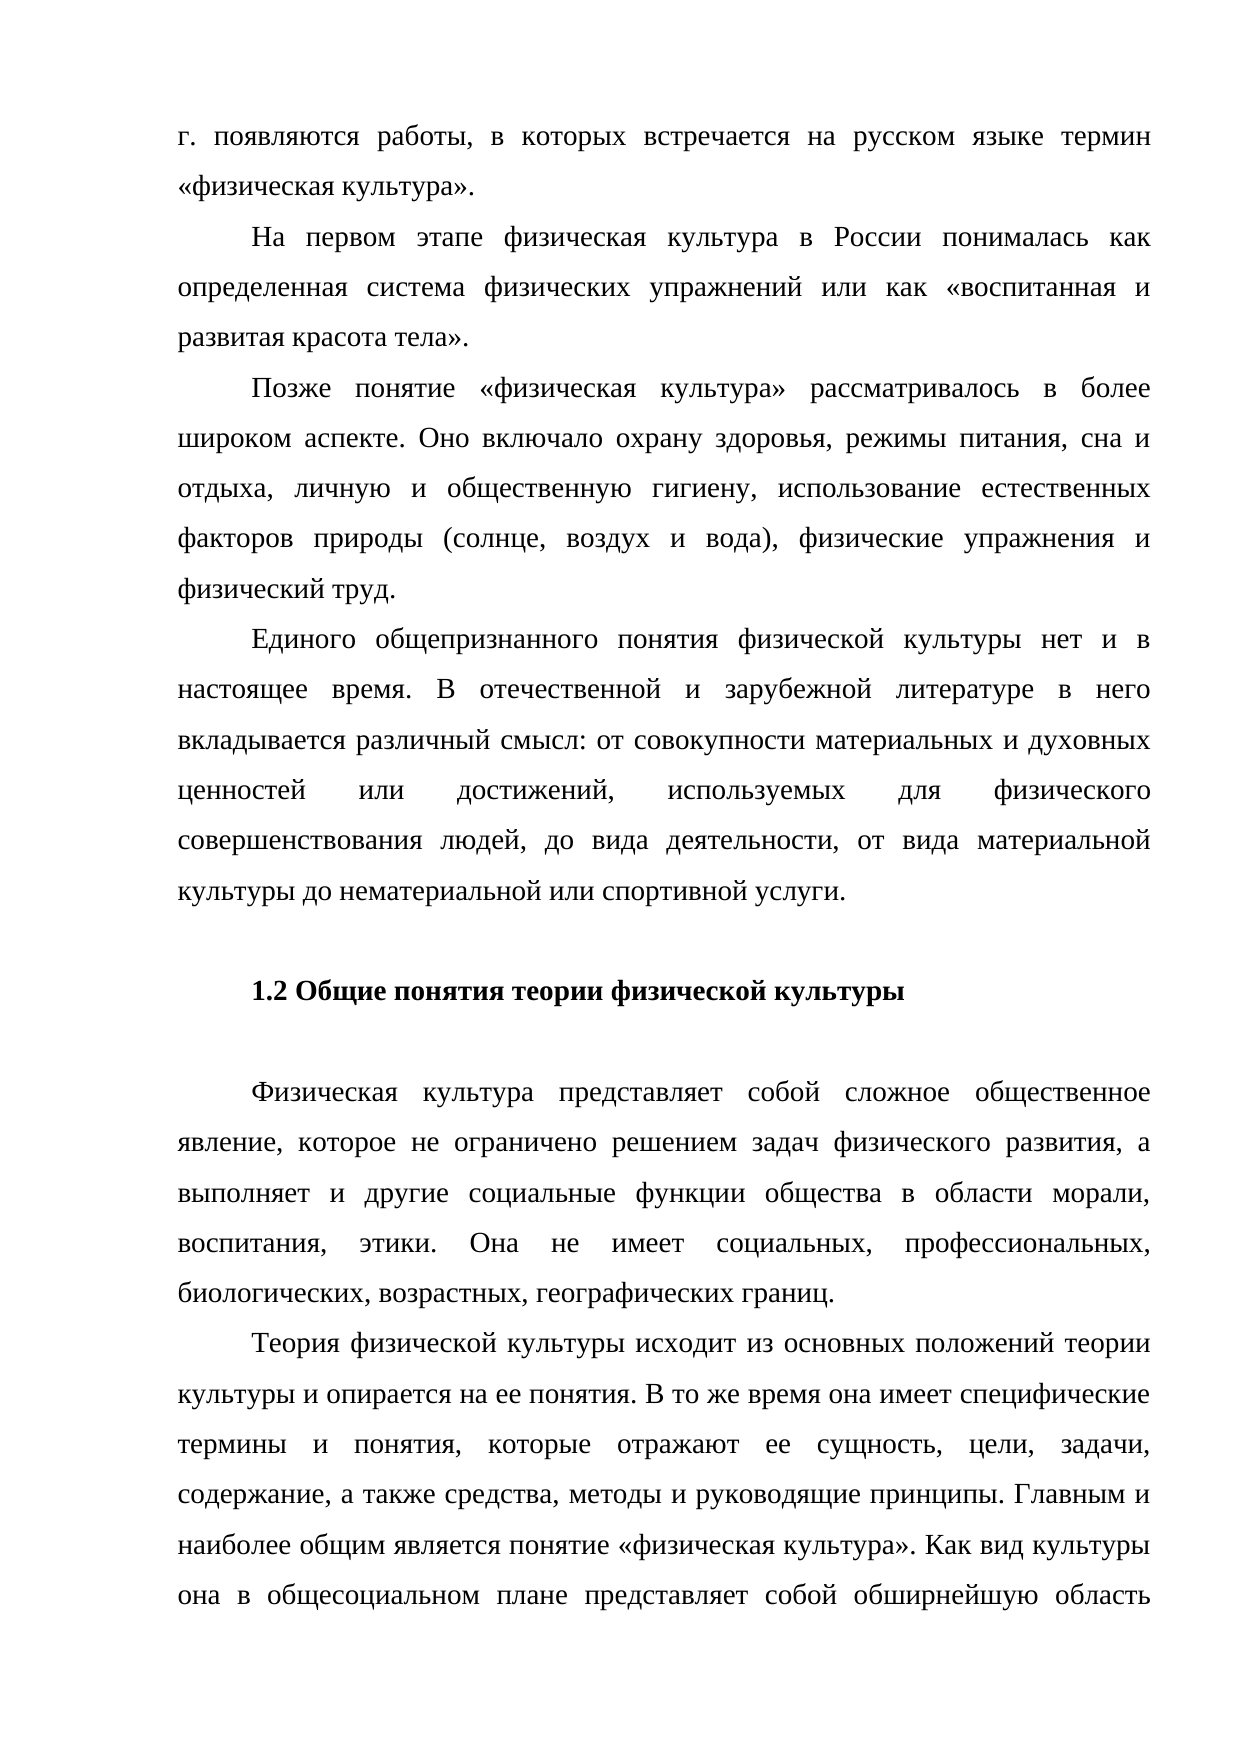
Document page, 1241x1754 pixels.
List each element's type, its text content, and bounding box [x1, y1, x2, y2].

text Позже понятие «физическая культура» рассматривалось в более широком аспекте. Оно включало охрану здоровья, режимы питания, сна и отдыха, личную и общественную гигиену, использование естественных факторов природы (солнце, воздух и вода), физические упражнения и физический труд. [177, 370, 1152, 604]
text На первом этапе физическая культура в России понималась как определенная система физических упражнений или как «воспитанная и развитая красота тела». [177, 219, 1152, 353]
text 1.2 Общие понятия теории физической культуры [177, 973, 1152, 1007]
text Физическая культура представляет собой сложное общественное явление, которое не ограничено решением задач физического развития, а выполняет и другие социальные функции общества в области морали, воспитания, этики. Она не имеет социальных, профессиональных, биологических, возрастных, географических границ. [177, 1074, 1152, 1309]
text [177, 118, 1152, 202]
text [177, 1326, 1152, 1611]
text Единого общепризнанного понятия физической культуры нет и в настоящее время. В отечественной и зарубежной литературе в него вкладывается различный смысл: от совокупности материальных и духовных ценностей или достижений, используемых для физического совершенствования людей, до вида деятельности, от вида материальной культуры до нематериальной или спортивной услуги. [177, 621, 1152, 906]
